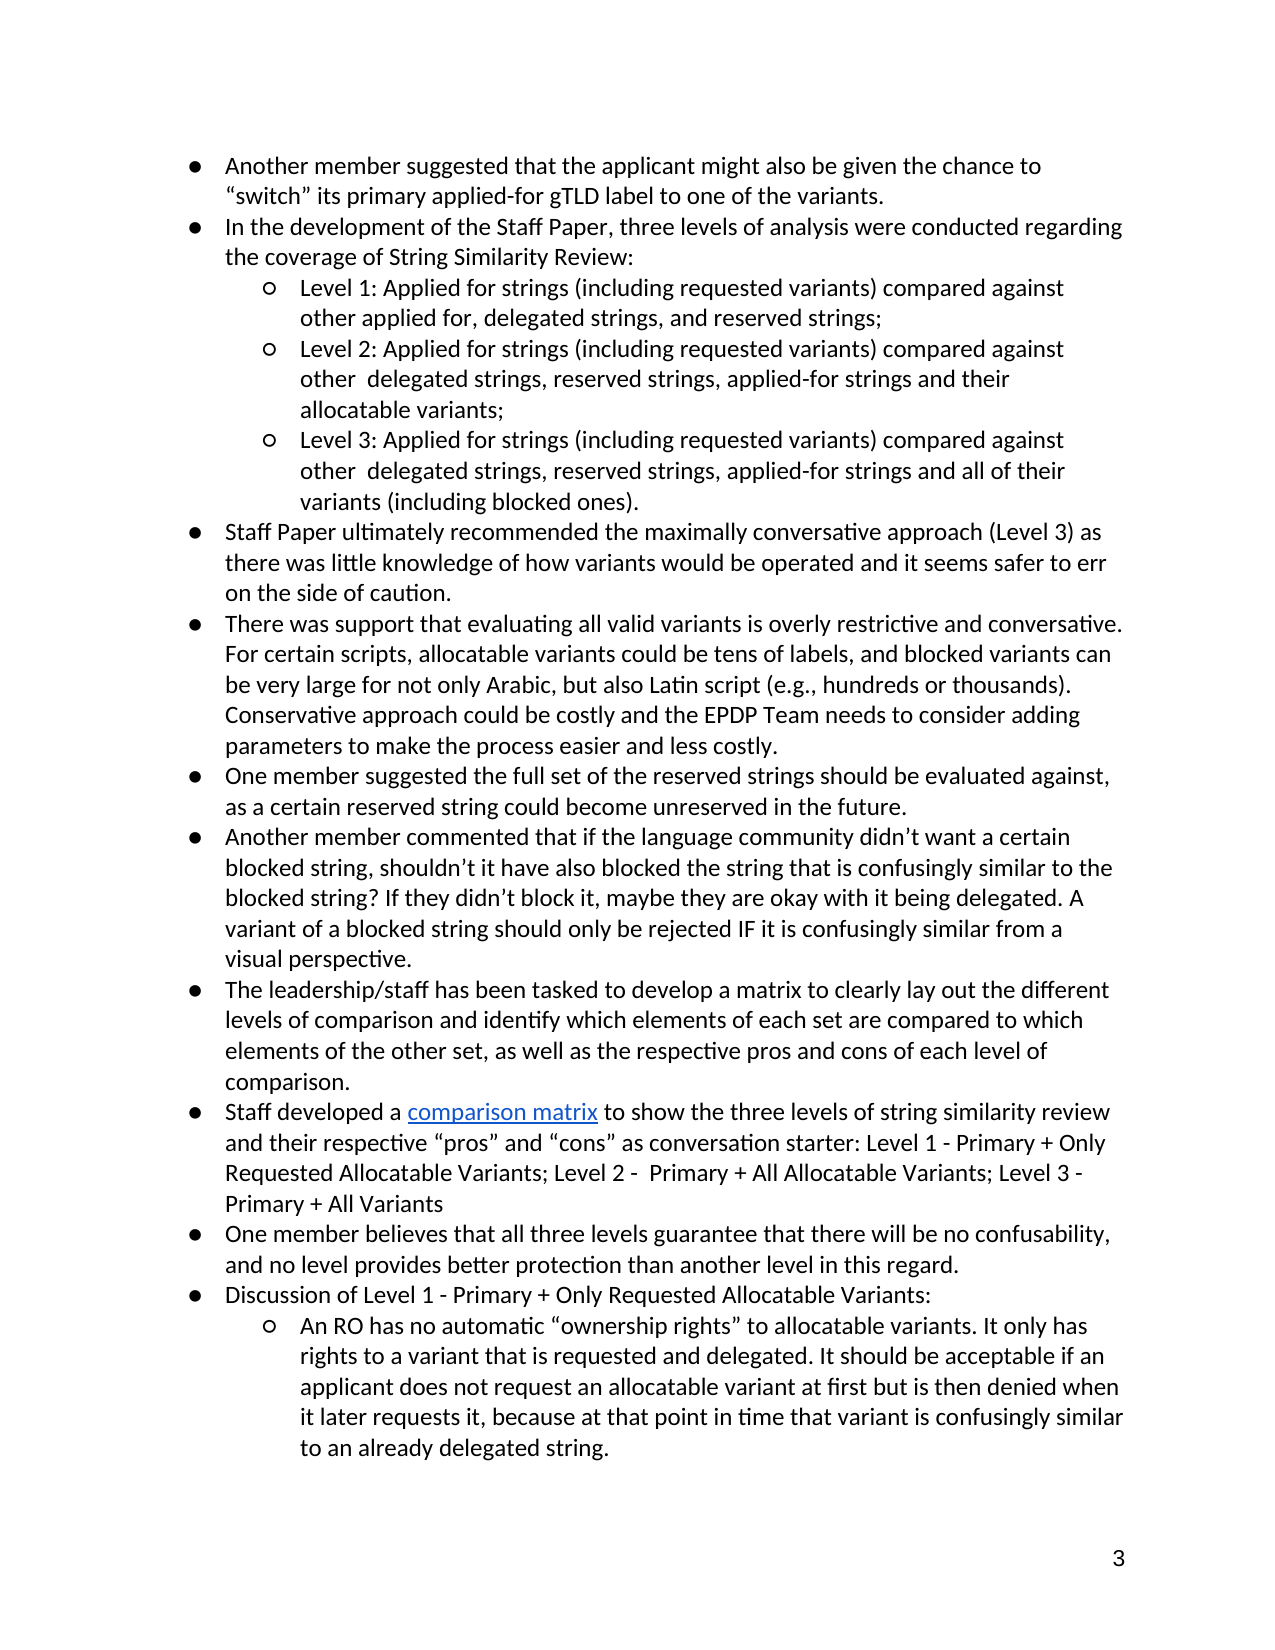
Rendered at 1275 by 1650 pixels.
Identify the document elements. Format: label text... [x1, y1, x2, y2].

list One member believes that all three levels guarantee that there will be no confusability, and no level provides better protection than another level in this regard. [187, 1218, 1125, 1279]
list An RO has no automatic “ownership rights” to allocatable variants. It only has rights to a variant that is requested and delegated. It should be acceptable if an applicant does not request an allocatable variant at first but is then denied when it later requests it, because at that point in time that variant is confusingly similar to an already delegated string. [262, 1310, 1125, 1462]
list In the development of the Staff Paper, three levels of analysis were conducted regarding the coverage of String Similarity Review: [187, 211, 1125, 272]
list Staff Paper ultimately recommended the maximally conversative approach (Level 3) as there was little knowledge of how variants would be operated and it seems safer to err on the side of caution. [187, 516, 1125, 608]
list Another member commented that if the language community didn’t want a certain blocked string, shouldn’t it have also blocked the string that is confusingly similar to the blocked string? If they didn’t block it, maybe they are okay with it being delegated. A variant of a blocked string should only be rejected IF it is confusingly similar from a visual perspective. [187, 821, 1125, 974]
list Level 1: Applied for strings (including requested variants) compared against other applied for, delegated strings, and reserved strings; [262, 272, 1125, 333]
list Staff developed a comparison matrix to show the three levels of string similarity review and their respective “pros” and “cons” as conversation starter: Level 1 - Primary + Only Requested Allocatable Variants; Level 2 - Primary + All Allocatable Variants; Level 3 - Primary + All Variants [187, 1096, 1125, 1218]
list Level 3: Applied for strings (including requested variants) compared against other delegated strings, reserved strings, applied-for strings and all of their variants (including blocked ones). [262, 425, 1125, 516]
list Discussion of Level 1 - Primary + Only Requested Allocatable Variants: [187, 1279, 1125, 1310]
list Another member suggested that the applicant might also be given the chance to “switch” its primary applied-for gTLD label to one of the variants. [187, 150, 1125, 211]
list The leadership/staff has been tasked to develop a matrix to clearly lay out the different levels of comparison and identify which elements of each set are compared to which elements of the other set, as well as the respective pros and cons of each level of comparison. [187, 974, 1125, 1096]
list One member suggested the full set of the reserved strings should be evaluated against, as a certain reserved string could become unreserved in the future. [187, 760, 1125, 821]
list There was support that evaluating all valid variants is overly restrictive and conversative. For certain scripts, allocatable variants could be tens of labels, and blocked variants can be very large for not only Arabic, but also Latin script (e.g., hundreds or thousands). Conservative approach could be costly and the EPDP Team needs to consider adding parameters to make the process easier and less costly. [187, 608, 1125, 760]
list Level 2: Applied for strings (including requested variants) compared against other delegated strings, reserved strings, applied-for strings and their allocatable variants; [262, 333, 1125, 425]
